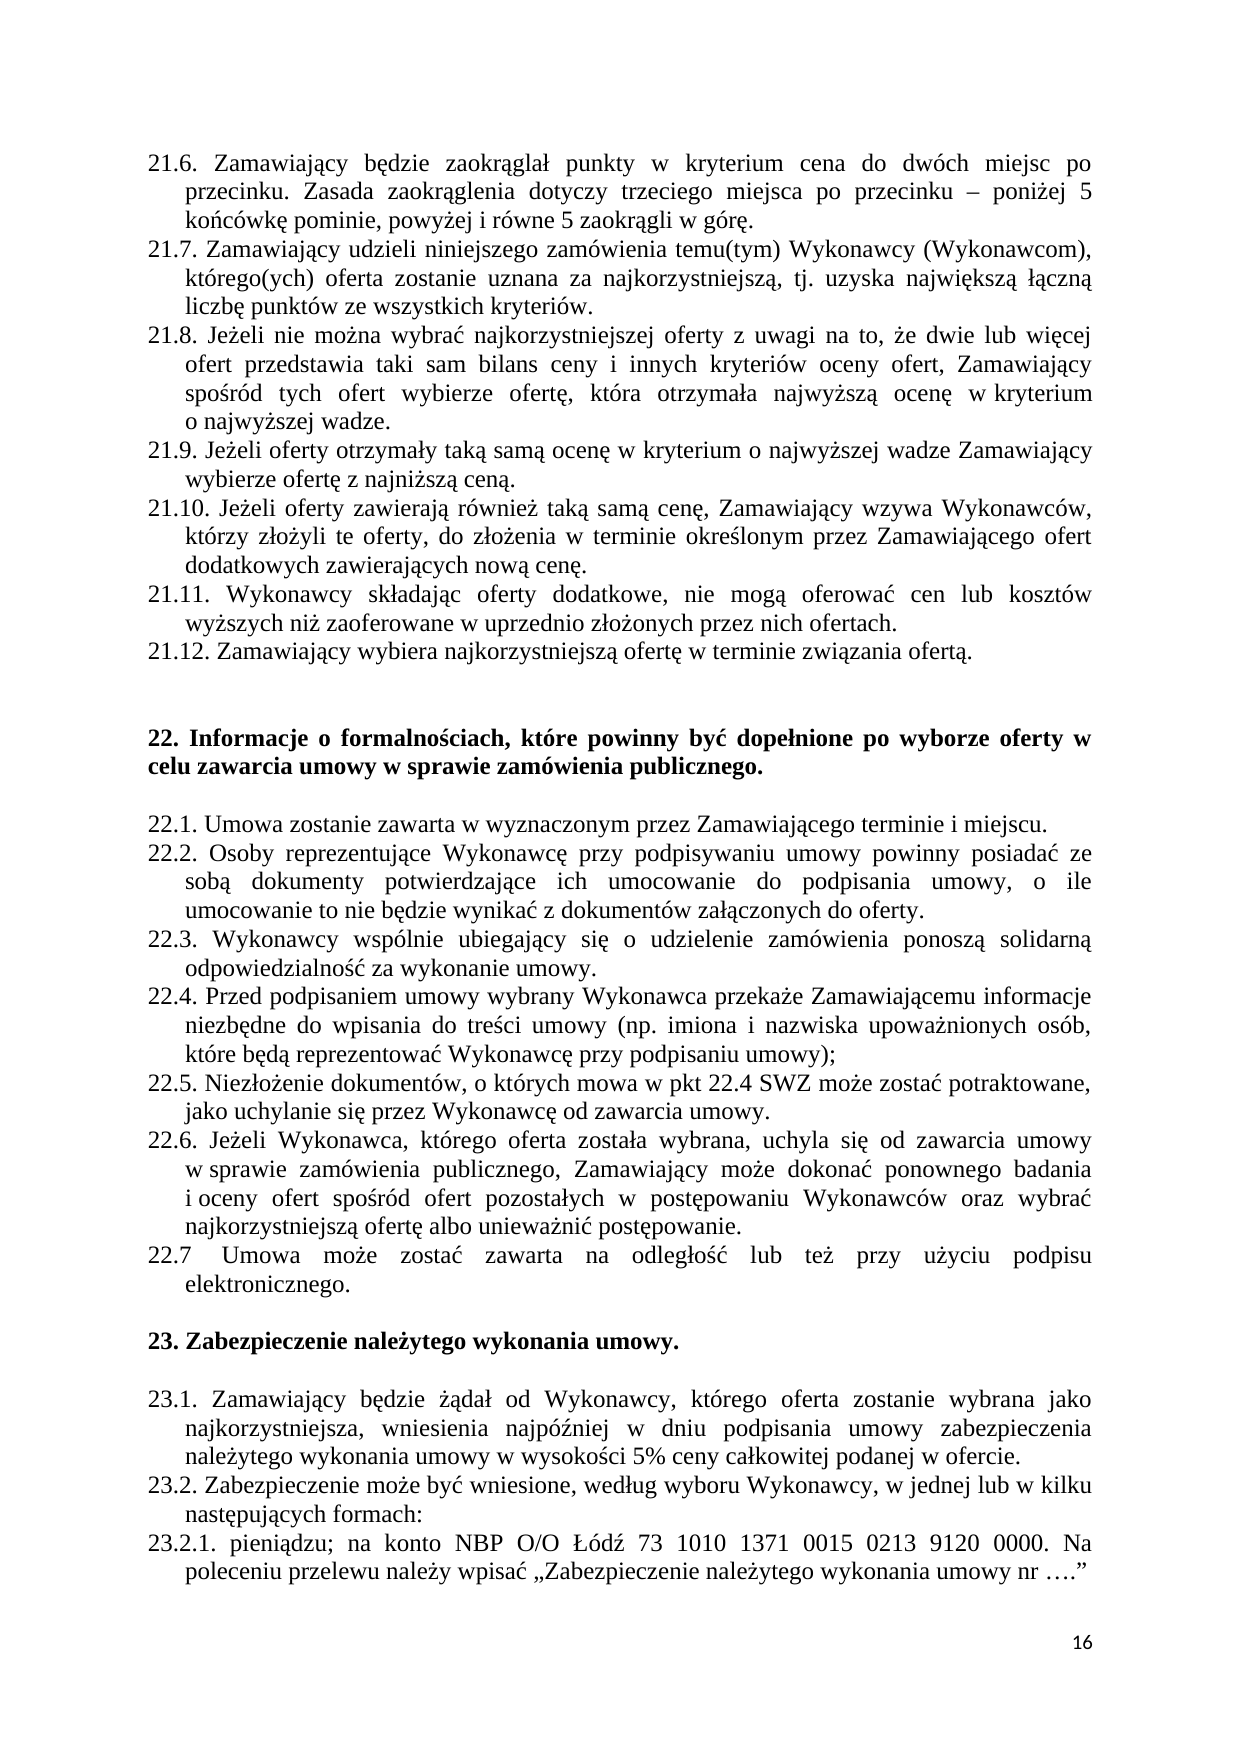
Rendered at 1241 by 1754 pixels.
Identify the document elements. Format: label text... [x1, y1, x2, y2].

text 21.7. Zamawiający udzieli niniejszego zamówienia temu(tym) Wykonawcy (Wykonawcom), którego(ych) oferta zostanie uznana za najkorzystniejszą, tj. uzyska największą łączną liczbę punktów ze wszystkich kryteriów. [148, 234, 1093, 320]
text 22.4. Przed podpisaniem umowy wybrany Wykonawca przekaże Zamawiającemu informacje niezbędne do wpisania do treści umowy (np. imiona i nazwiska upoważnionych osób, które będą reprezentować Wykonawcę przy podpisaniu umowy); [148, 981, 1093, 1068]
text 22.6. Jeżeli Wykonawca, którego oferta została wybrana, uchyla się od zawarcia umowy w sprawie zamówienia publicznego, Zamawiający może dokonać ponownego badania i oceny ofert spośród ofert pozostałych w postępowaniu Wykonawców oraz wybrać najkorzystniejszą ofertę albo unieważnić postępowanie. [148, 1125, 1093, 1240]
text 23.2.1. pieniądzu; na konto NBP O/O Łódź 73 1010 1371 0015 0213 9120 0000. Na poleceniu przelewu należy wpisać „Zabezpieczenie należytego wykonania umowy nr ….” [148, 1528, 1093, 1585]
text 21.8. Jeżeli nie można wybrać najkorzystniejszej oferty z uwagi na to, że dwie lub więcej ofert przedstawia taki sam bilans ceny i innych kryteriów oceny ofert, Zamawiający spośród tych ofert wybierze ofertę, która otrzymała najwyższą ocenę w kryterium o najwyższej wadze. [148, 320, 1093, 435]
text 22.3. Wykonawcy wspólnie ubiegający się o udzielenie zamówienia ponoszą solidarną odpowiedzialność za wykonanie umowy. [148, 924, 1093, 981]
text 23.1. Zamawiający będzie żądał od Wykonawcy, którego oferta zostanie wybrana jako najkorzystniejsza, wniesienia najpóźniej w dniu podpisania umowy zabezpieczenia należytego wykonania umowy w wysokości 5% ceny całkowitej podanej w ofercie. [148, 1384, 1093, 1470]
text 21.6. Zamawiający będzie zaokrąglał punkty w kryterium cena do dwóch miejsc po przecinku. Zasada zaokrąglenia dotyczy trzeciego miejsca po przecinku – poniżej 5 końcówkę pominie, powyżej i równe 5 zaokrągli w górę. [148, 148, 1093, 234]
text 22.7 Umowa może zostać zawarta na odległość lub też przy użyciu podpisu elektronicznego. [148, 1240, 1093, 1298]
text 22.5. Niezłożenie dokumentów, o których mowa w pkt 22.4 SWZ może zostać potraktowane, jako uchylanie się przez Wykonawcę od zawarcia umowy. [148, 1068, 1093, 1125]
text 21.9. Jeżeli oferty otrzymały taką samą ocenę w kryterium o najwyższej wadze Zamawiający wybierze ofertę z najniższą ceną. [148, 435, 1093, 493]
text 22. Informacje o formalnościach, które powinny być dopełnione po wyborze oferty w celu zawarcia umowy w sprawie zamówienia publicznego. [148, 723, 1093, 780]
text 23. Zabezpieczenie należytego wykonania umowy. [148, 1326, 1093, 1355]
text 21.11. Wykonawcy składając oferty dodatkowe, nie mogą oferować cen lub kosztów wyższych niż zaoferowane w uprzednio złożonych przez nich ofertach. [148, 579, 1093, 636]
text 23.2. Zabezpieczenie może być wniesione, według wyboru Wykonawcy, w jednej lub w kilku następujących formach: [148, 1470, 1093, 1528]
text 22.1. Umowa zostanie zawarta w wyznaczonym przez Zamawiającego terminie i miejscu. [148, 809, 1093, 838]
text 21.10. Jeżeli oferty zawierają również taką samą cenę, Zamawiający wzywa Wykonawców, którzy złożyli te oferty, do złożenia w terminie określonym przez Zamawiającego ofert dodatkowych zawierających nową cenę. [148, 493, 1093, 579]
text 22.2. Osoby reprezentujące Wykonawcę przy podpisywaniu umowy powinny posiadać ze sobą dokumenty potwierdzające ich umocowanie do podpisania umowy, o ile umocowanie to nie będzie wynikać z dokumentów załączonych do oferty. [148, 838, 1093, 924]
text 21.12. Zamawiający wybiera najkorzystniejszą ofertę w terminie związania ofertą. [148, 636, 1093, 665]
